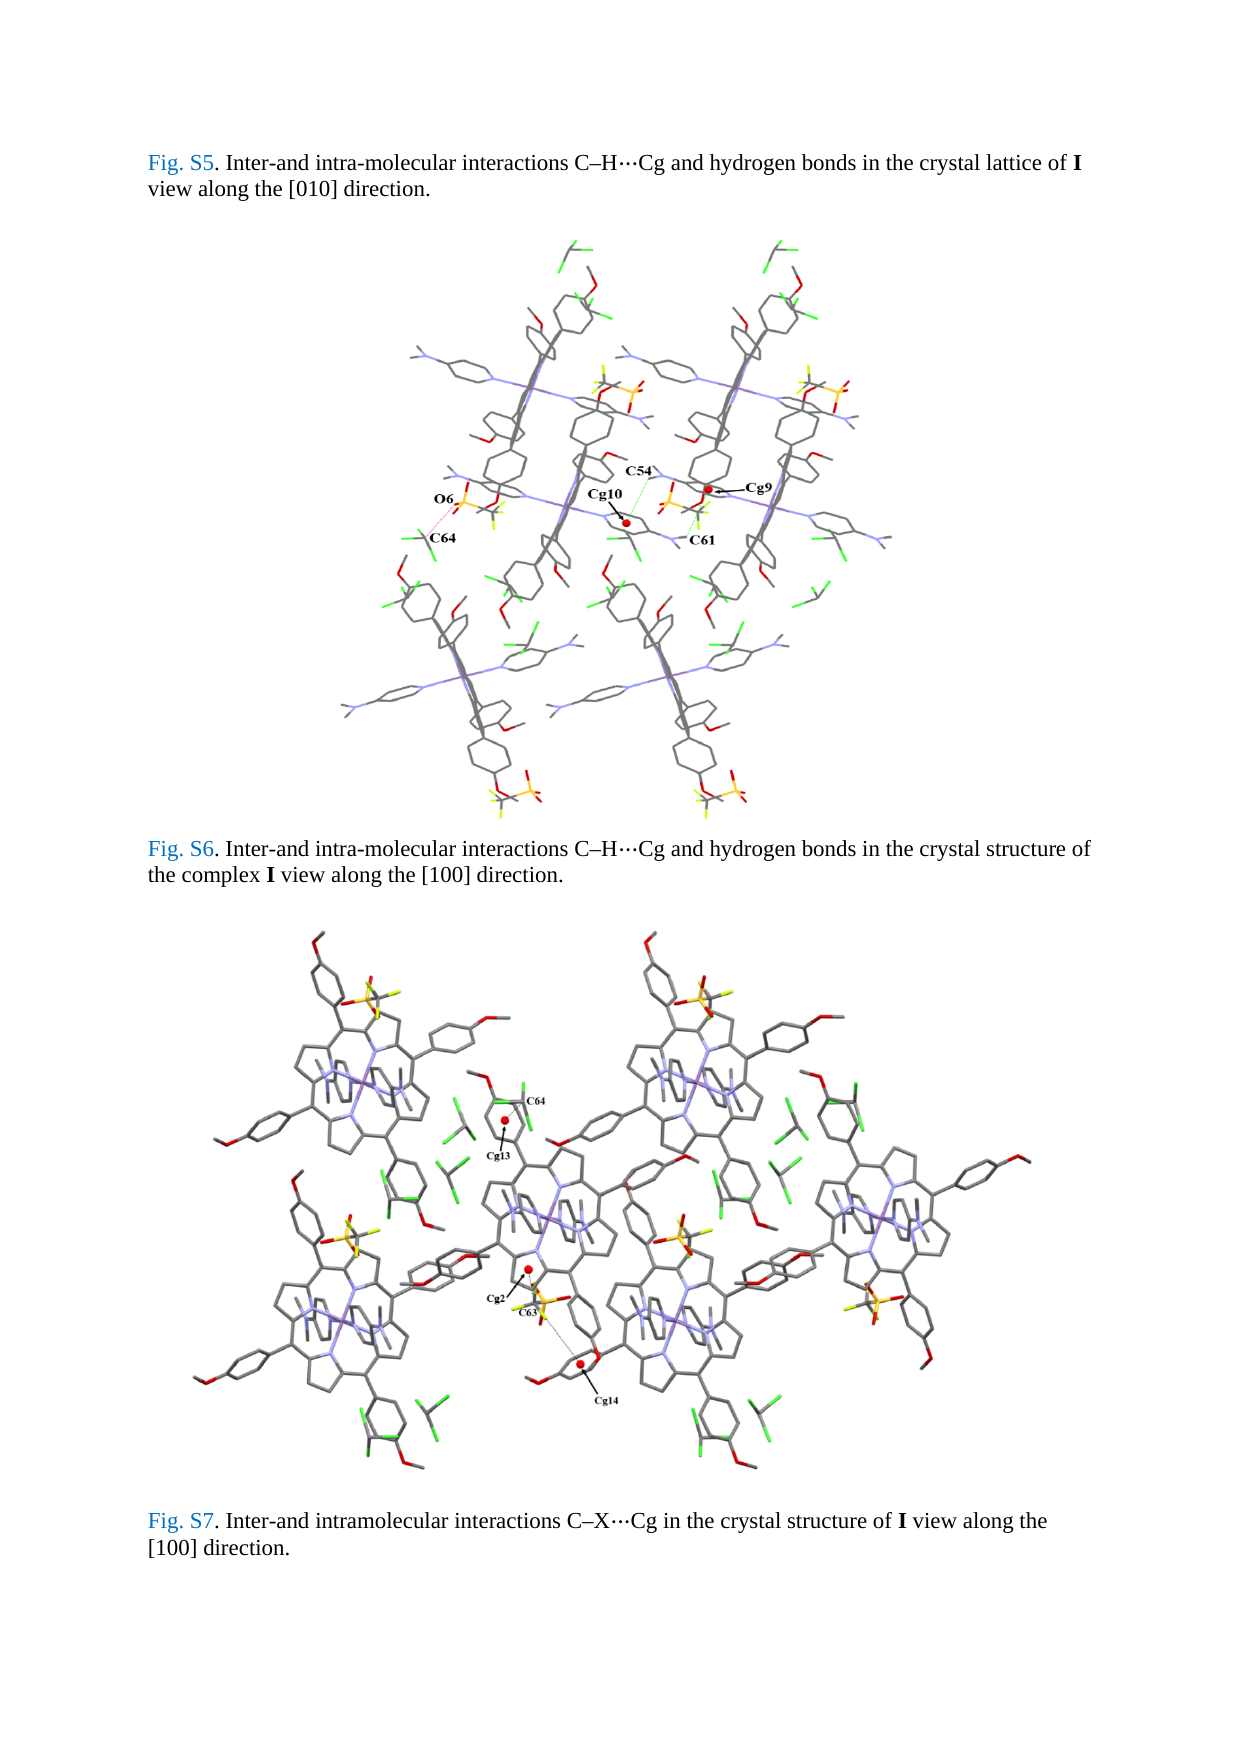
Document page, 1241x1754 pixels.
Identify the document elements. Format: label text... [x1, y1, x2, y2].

picture [331, 229, 909, 832]
picture [183, 916, 1057, 1504]
text Fig. S5. Inter-and intra-molecular interactions C–H⋅⋅⋅Cg and hydrogen bonds in the crystal lattice of I view along the [010] direction. [148, 148, 1093, 202]
text Fig. S7. Inter-and intramolecular interactions C–X⋅⋅⋅Cg in the crystal structure of I view along the [100] direction. [148, 1506, 1093, 1560]
text Fig. S6. Inter-and intra-molecular interactions C–H⋅⋅⋅Cg and hydrogen bonds in the crystal structure of the complex I view along the [100] direction. [148, 834, 1093, 888]
